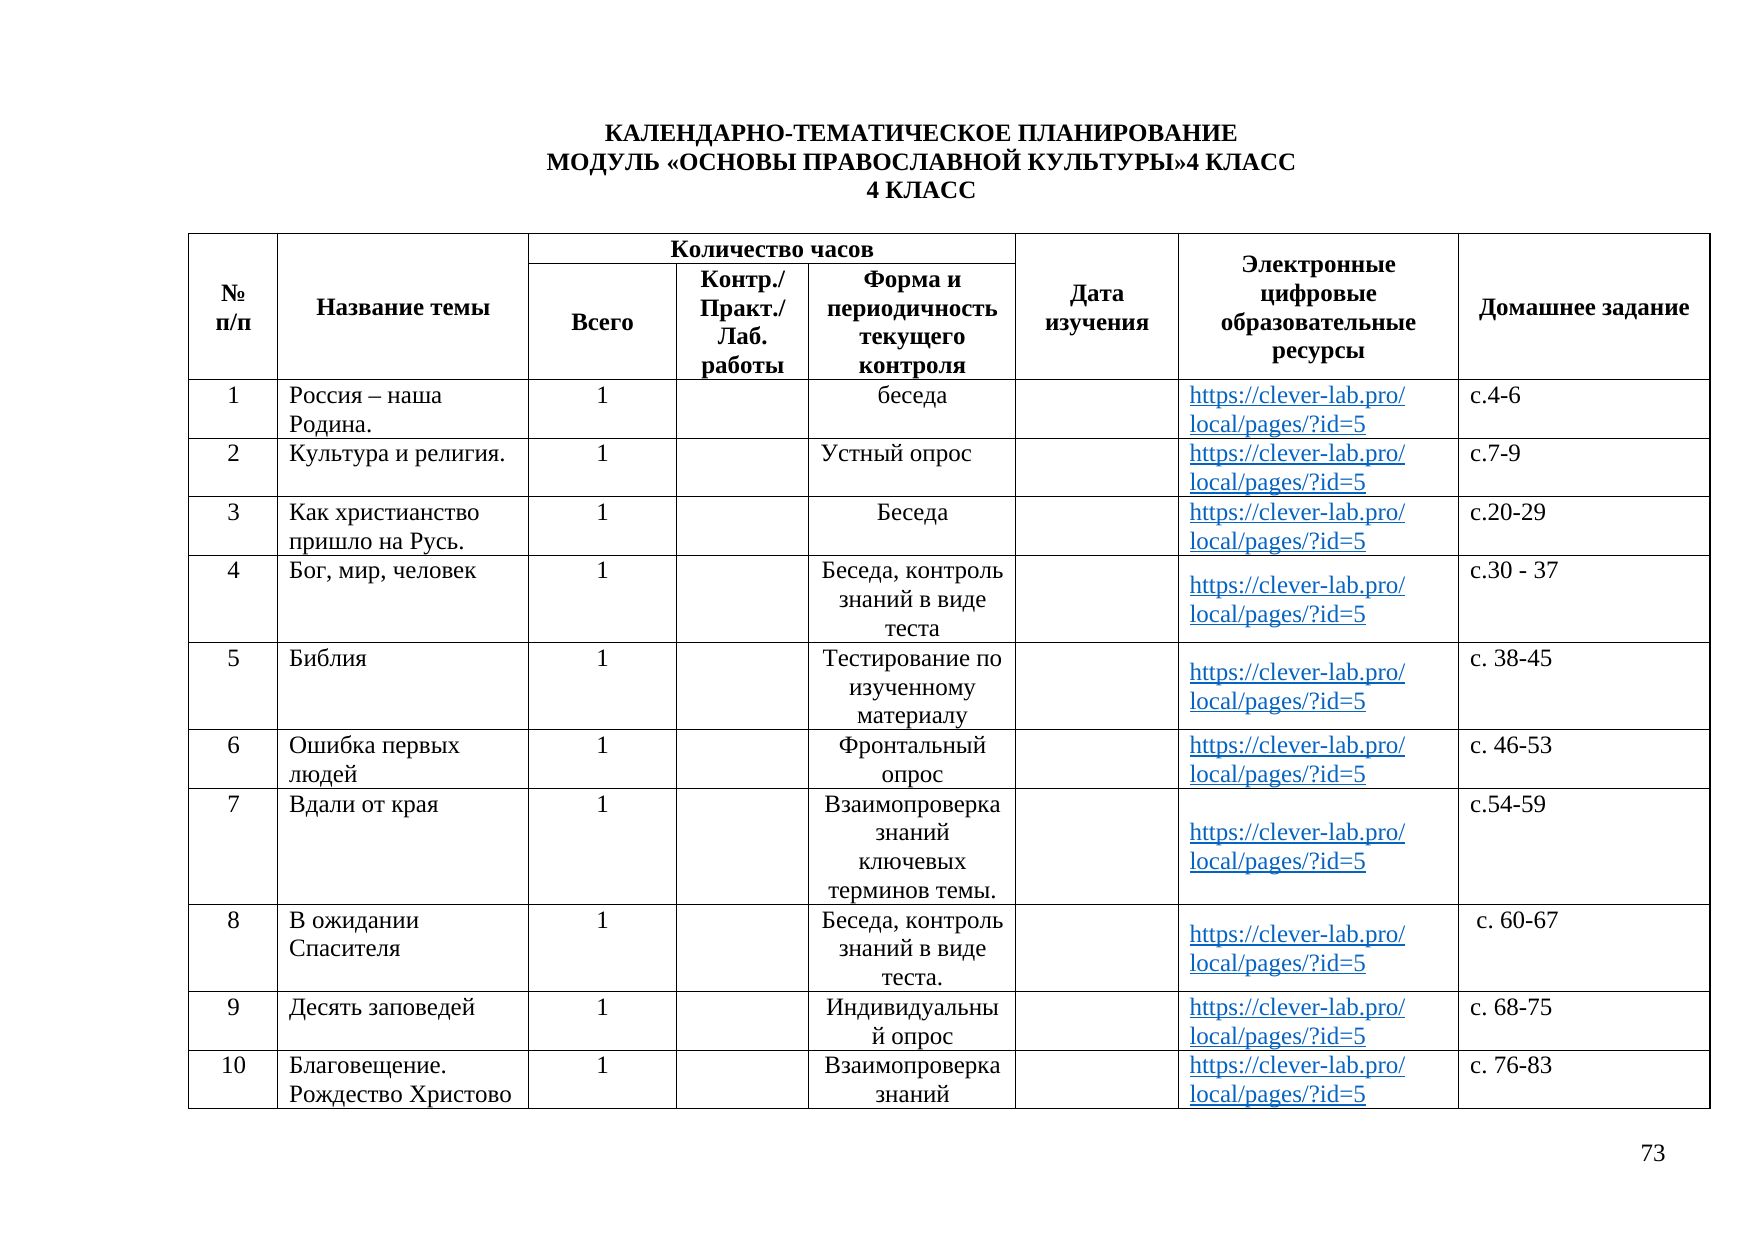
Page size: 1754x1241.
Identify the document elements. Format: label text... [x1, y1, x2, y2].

table_cell 1 [189, 380, 277, 437]
table_cell [1016, 1051, 1178, 1108]
table_cell 1 [529, 730, 676, 788]
table_cell https://clever-lab.pro/local/pages/?id=5 [1179, 497, 1458, 554]
table_cell 8 [189, 905, 277, 991]
table_cell [677, 380, 808, 437]
table_cell [1016, 730, 1178, 788]
table_cell https://clever-lab.pro/local/pages/?id=5 [1179, 380, 1458, 437]
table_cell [278, 1051, 528, 1108]
table_cell Бог, мир, человек [278, 556, 528, 642]
table_cell Устный опрос [809, 439, 1015, 496]
table_cell c.7-9 [1459, 439, 1709, 496]
table_cell 1 [529, 497, 676, 554]
table_cell 3 [189, 497, 277, 554]
table_cell Беседа, контроль знаний в виде теста. [809, 905, 1015, 991]
table_cell 4 [189, 556, 277, 642]
text МОДУЛЬ «ОСНОВЫ ПРАВОСЛАВНОЙ КУЛЬТУРЫ»4 КЛАСС [177, 147, 1665, 176]
table_cell Культура и религия. [278, 439, 528, 496]
table_cell https://clever-lab.pro/local/pages/?id=5 [1179, 439, 1458, 496]
table_cell 1 [529, 905, 676, 991]
table_cell 1 [529, 643, 676, 729]
table_cell Всего [529, 264, 676, 379]
table_cell [677, 992, 808, 1049]
table_header Домашнее задание [1459, 234, 1709, 379]
table_cell Фронтальный опрос [809, 730, 1015, 788]
table_cell [677, 905, 808, 991]
table_cell 7 [189, 789, 277, 904]
text 4 КЛАСС [177, 176, 1665, 204]
table_cell [677, 556, 808, 642]
table_cell Беседа, контроль знаний в виде теста [809, 556, 1015, 642]
table_cell [677, 439, 808, 496]
table_cell https://clever-lab.pro/local/pages/?id=5 [1179, 789, 1458, 904]
table_cell Контр./ Практ./ Лаб. работы [677, 264, 808, 379]
table_cell [677, 497, 808, 554]
table_cell c. 38-45 [1459, 643, 1709, 729]
table_header Количество часов [529, 234, 1015, 263]
table_cell c. 60-67 [1459, 905, 1709, 991]
table_cell [677, 730, 808, 788]
text КАЛЕНДАРНО-ТЕМАТИЧЕСКОЕ ПЛАНИРОВАНИЕ [177, 118, 1665, 147]
table_cell 2 [189, 439, 277, 496]
table_header Электронные цифровые образовательные ресурсы [1179, 234, 1458, 379]
table_cell c. 76-83 [1459, 1051, 1709, 1108]
table_cell c. 46-53 [1459, 730, 1709, 788]
table_cell Индивидуальный опрос [809, 992, 1015, 1049]
table_cell 5 [189, 643, 277, 729]
table_cell [1016, 905, 1178, 991]
table_cell В ожидании Спасителя [278, 905, 528, 991]
table_cell 10 [189, 1051, 277, 1108]
table_cell 6 [189, 730, 277, 788]
table_cell Беседа [809, 497, 1015, 554]
table_header Дата изучения [1016, 234, 1178, 379]
table_cell Вдали от края [278, 789, 528, 904]
table_cell https://clever-lab.pro/local/pages/?id=5 [1179, 643, 1458, 729]
table_cell https://clever-lab.pro/local/pages/?id=5 [1179, 905, 1458, 991]
table_cell [1016, 556, 1178, 642]
table_cell [1016, 789, 1178, 904]
table_cell [1016, 643, 1178, 729]
table_cell 1 [529, 556, 676, 642]
table_cell 1 [529, 1051, 676, 1108]
table_cell Россия – наша Родина. [278, 380, 528, 437]
table_cell беседа [809, 380, 1015, 437]
table_cell 1 [529, 380, 676, 437]
table_cell 1 [529, 992, 676, 1049]
table_cell Взаимопроверка знаний ключевых терминов темы. [809, 789, 1015, 904]
table_cell [1016, 439, 1178, 496]
table_cell Десять заповедей [278, 992, 528, 1049]
table_cell [677, 789, 808, 904]
table_cell 1 [529, 789, 676, 904]
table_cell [809, 1051, 1015, 1108]
table_cell [677, 643, 808, 729]
table_cell c.4-6 [1459, 380, 1709, 437]
table_cell https://clever-lab.pro/local/pages/?id=5 [1179, 730, 1458, 788]
table_cell Тестирование по изученному материалу [809, 643, 1015, 729]
table_cell Форма и периодичность текущего контроля [809, 264, 1015, 379]
table_cell [677, 1051, 808, 1108]
table_cell 1 [529, 439, 676, 496]
table_cell [1016, 992, 1178, 1049]
table_header № п/п [189, 234, 277, 379]
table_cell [1179, 992, 1458, 1049]
table_cell Как христианство пришло на Русь. [278, 497, 528, 554]
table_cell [1179, 1051, 1458, 1108]
table_cell c. 68-75 [1459, 992, 1709, 1049]
table_header Название темы [278, 234, 528, 379]
table_cell c.54-59 [1459, 789, 1709, 904]
table_cell c.30 - 37 [1459, 556, 1709, 642]
table_cell c.20-29 [1459, 497, 1709, 554]
table_cell https://clever-lab.pro/local/pages/?id=5 [1179, 556, 1458, 642]
table_cell Библия [278, 643, 528, 729]
table_cell Ошибка первых людей [278, 730, 528, 788]
table_cell 9 [189, 992, 277, 1049]
table_cell [1016, 380, 1178, 437]
table_cell [1016, 497, 1178, 554]
